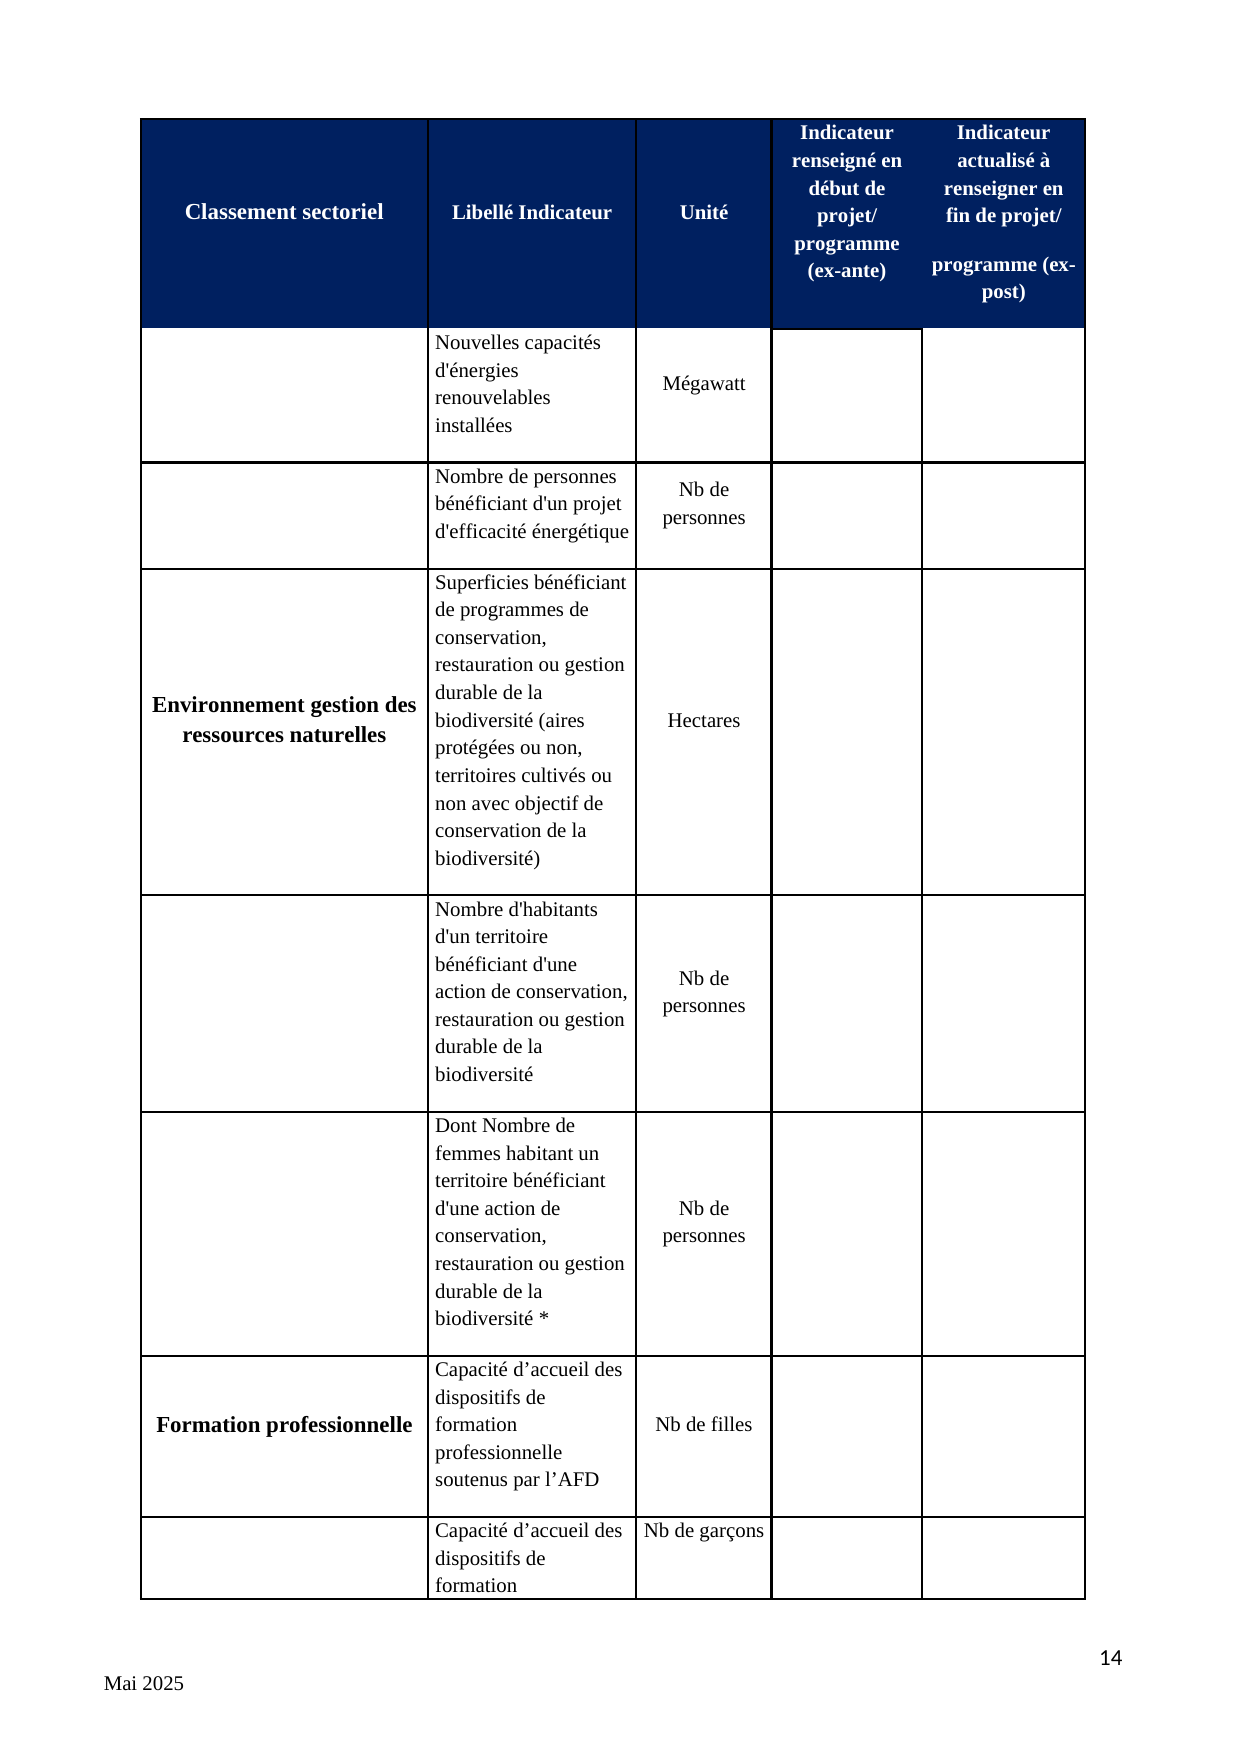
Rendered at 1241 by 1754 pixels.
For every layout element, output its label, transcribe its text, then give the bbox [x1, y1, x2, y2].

table_cell [142, 464, 427, 567]
table_cell Formation professionnelle [142, 1357, 427, 1516]
table_cell [773, 464, 921, 567]
table_cell [923, 1113, 1084, 1355]
table_cell [923, 896, 1084, 1111]
table_cell Mégawatt [637, 328, 770, 461]
table_cell Capacité d’accueil des dispositifs de formation professionnelle soutenus par l’AFD [429, 1357, 635, 1516]
table_cell Dont Nombre de femmes habitant un territoire bénéficiant d'une action de conservation, restauration ou gestion durable de la biodiversité * [429, 1113, 635, 1355]
table_cell Nb de filles [637, 1357, 770, 1516]
table_cell [773, 570, 921, 894]
table_header Classement sectoriel [142, 120, 427, 328]
table_cell Nombre de personnes bénéficiant d'un projet d'efficacité énergétique [429, 464, 635, 567]
table_cell [773, 330, 921, 461]
table_cell Nb de personnes [637, 896, 770, 1111]
table_header Unité [637, 120, 770, 328]
table_cell Superficies bénéficiant de programmes de conservation, restauration ou gestion durable de la biodiversité (aires protégées ou non, territoires cultivés ou non avec objectif de conservation de la biodiversité) [429, 570, 635, 894]
table_cell [923, 1518, 1084, 1597]
table_header Indicateur renseigné en début de projet/ programme (ex-ante) [773, 120, 922, 328]
table_cell [142, 1113, 427, 1355]
table_cell Environnement gestion des ressources naturelles [142, 570, 427, 894]
table_cell Nb de garçons [637, 1518, 770, 1597]
table_cell [923, 1357, 1084, 1516]
table_cell [773, 1113, 921, 1355]
table_cell [142, 1518, 427, 1597]
table_cell Nouvelles capacités d'énergies renouvelables installées [429, 328, 635, 461]
table_cell [923, 464, 1084, 567]
table_cell [923, 570, 1084, 894]
table_cell [923, 328, 1084, 461]
table_cell [773, 896, 921, 1111]
table_cell [142, 896, 427, 1111]
table_header Indicateur actualisé à renseigner en fin de projet/ programme (ex-post) [922, 120, 1084, 328]
table_cell Nb de personnes [637, 1113, 770, 1355]
table_cell Nb de personnes [637, 464, 770, 567]
table_cell [142, 328, 427, 461]
table_cell Hectares [637, 570, 770, 894]
table_cell Nombre d'habitants d'un territoire bénéficiant d'une action de conservation, restauration ou gestion durable de la biodiversité [429, 896, 635, 1111]
table_cell [773, 1357, 921, 1516]
table_header Libellé Indicateur [429, 120, 635, 328]
table_cell [773, 1518, 921, 1597]
table_cell Capacité d’accueil des dispositifs de formation professionnelle soutenus par l’AFD [429, 1518, 635, 1597]
